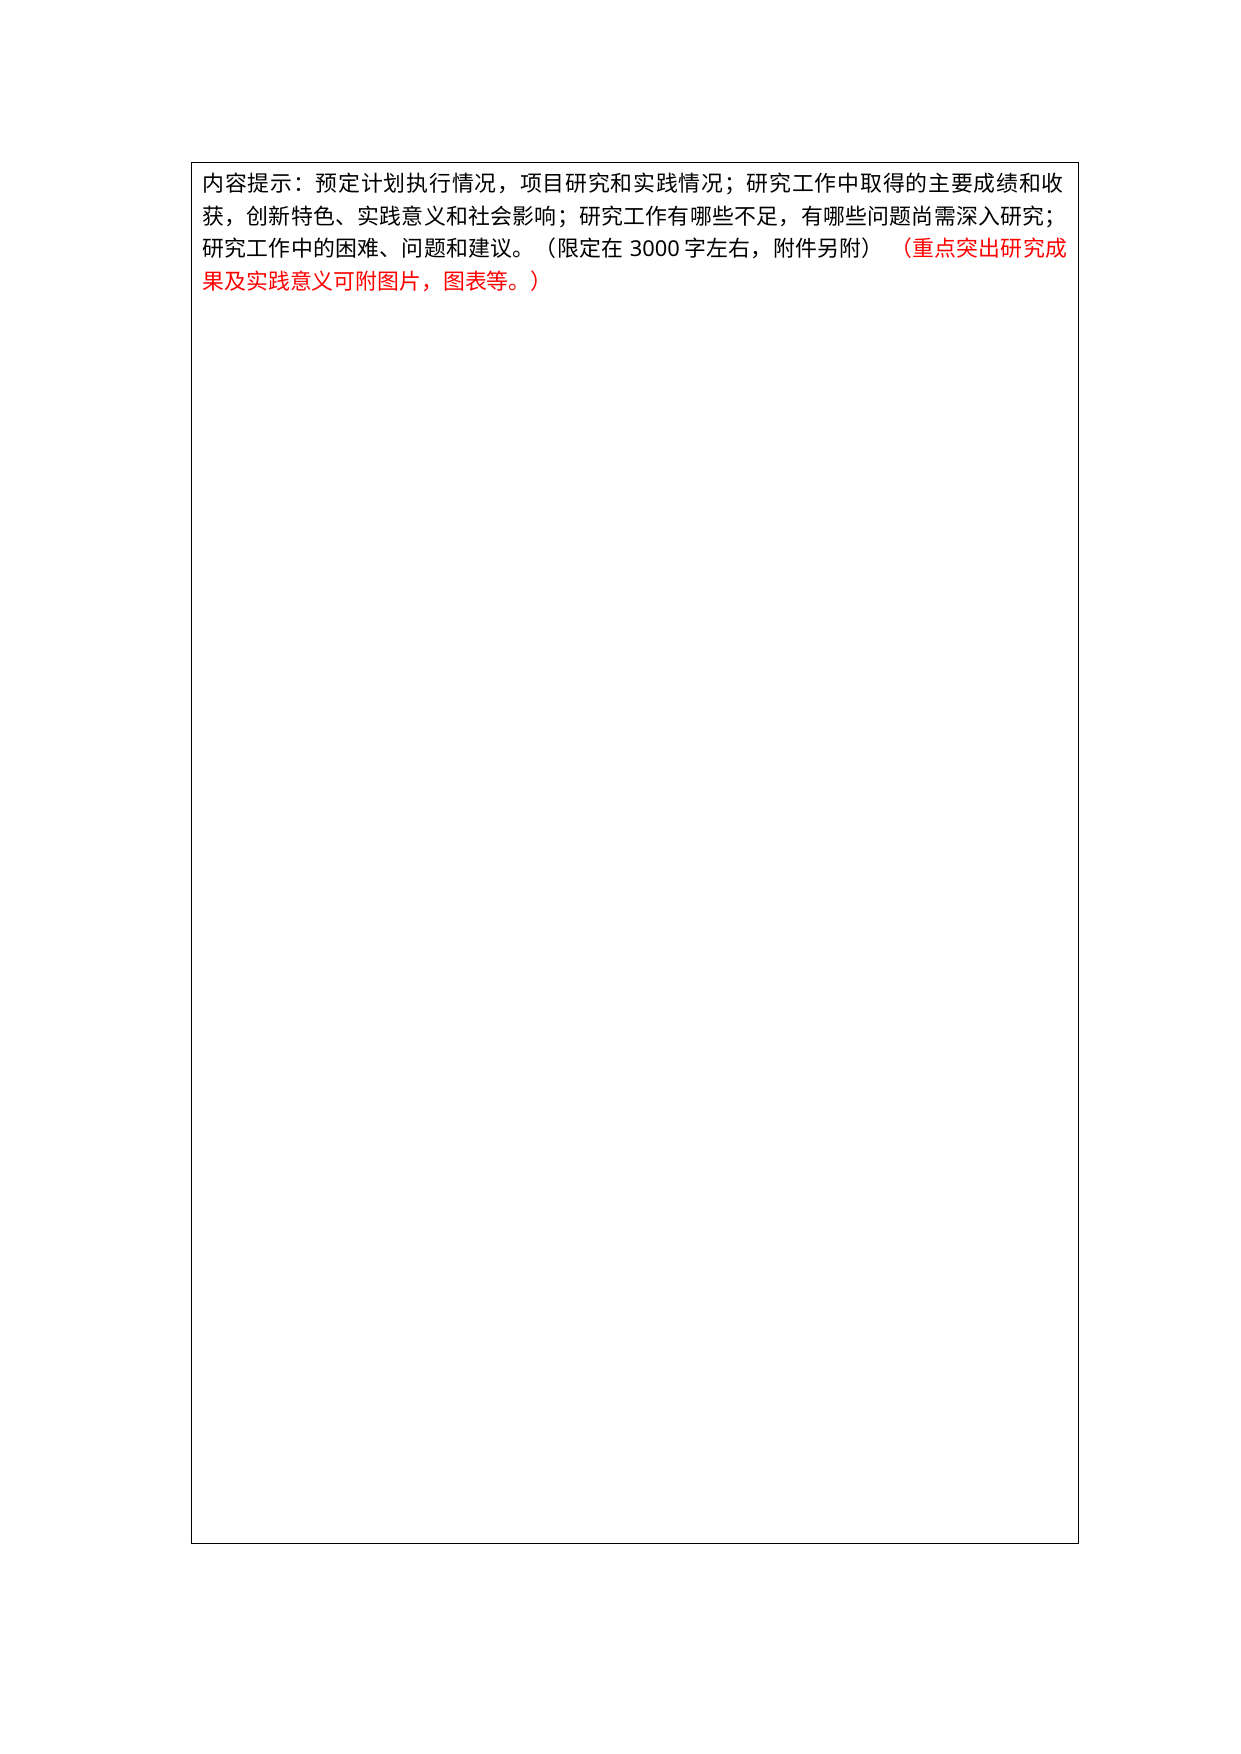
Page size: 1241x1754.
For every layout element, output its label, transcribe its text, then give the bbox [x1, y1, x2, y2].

table_header 内容提示：预定计划执行情况，项目研究和实践情况；研究工作中取得的主要成绩和收获，创新特色、实践意义和社会影响；研究工作有哪些不足，有哪些问题尚需深入研究；研究工作中的困难、问题和建议。（限定在3000字左右，附件另附） （重点突出研究成果及实践意义可附图片，图表等。） [192, 163, 1078, 1542]
